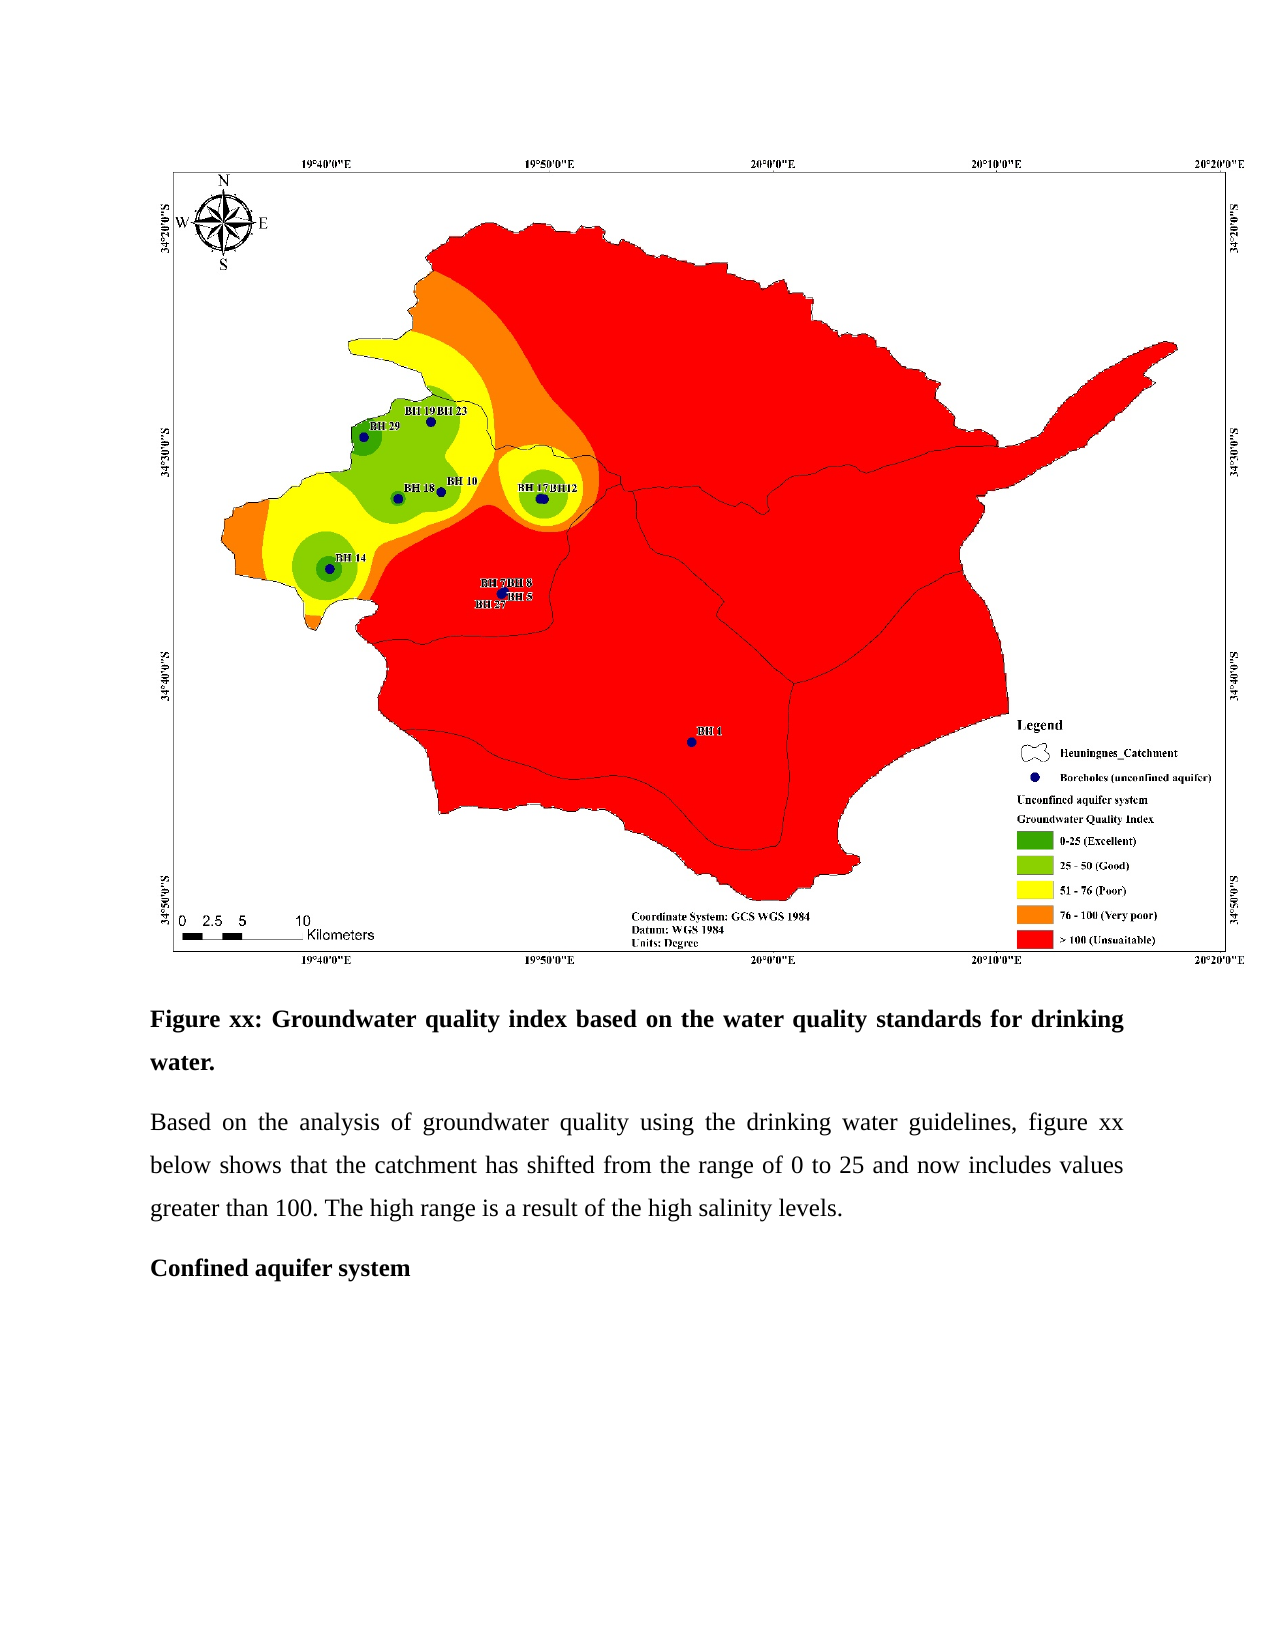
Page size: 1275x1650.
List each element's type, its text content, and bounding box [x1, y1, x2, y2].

text Figure xx: Groundwater quality index based on the water quality standards for drinking water. [150, 1004, 1125, 1076]
text Confined aquifer system [150, 1253, 1125, 1282]
text Based on the analysis of groundwater quality using the drinking water guidelines, figure xx below shows that the catchment has shifted from the range of 0 to 25 and now includes values greater than 100. The high range is a result of the high salinity levels. [150, 1107, 1125, 1222]
picture [150, 150, 1248, 974]
